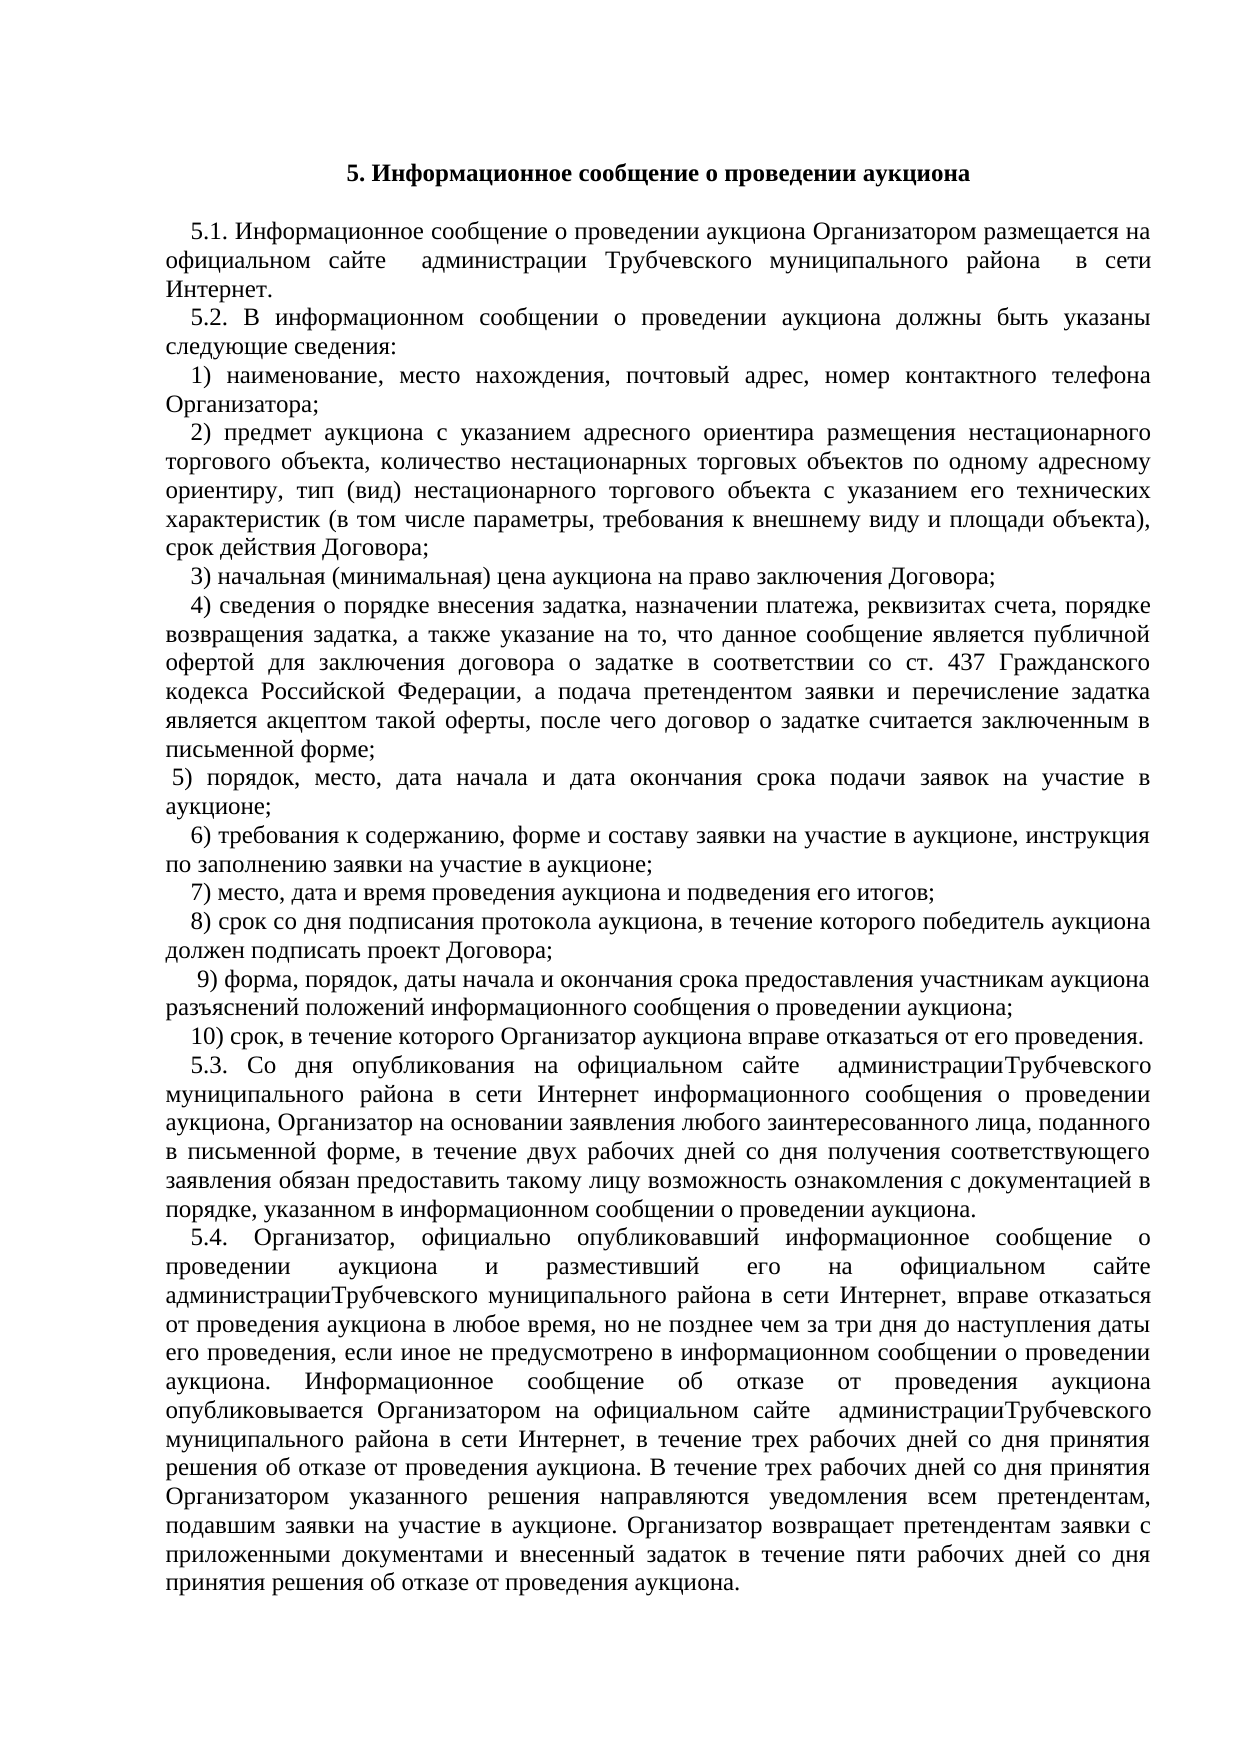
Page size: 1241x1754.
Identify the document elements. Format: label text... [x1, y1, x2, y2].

text 7) место, дата и время проведения аукциона и подведения его итогов; [165, 877, 1152, 906]
text 5.3. Со дня опубликования на официальном сайте администрацииТрубчевского муниципального района в сети Интернет информационного сообщения о проведении аукциона, Организатор на основании заявления любого заинтересованного лица, поданного в письменной форме, в течение двух рабочих дней со дня получения соответствующего заявления обязан предоставить такому лицу возможность ознакомления с документацией в порядке, указанном в информационном сообщении о проведении аукциона. [165, 1050, 1152, 1222]
text 5) порядок, место, дата начала и дата окончания срока подачи заявок на участие в аукционе; [165, 762, 1152, 820]
text 5.1. Информационное сообщение о проведении аукциона Организатором размещается на официальном сайте администрации Трубчевского муниципального района в сети Интернет. [165, 216, 1152, 302]
text 1) наименование, место нахождения, почтовый адрес, номер контактного телефона Организатора; [165, 360, 1152, 417]
text 8) срок со дня подписания протокола аукциона, в течение которого победитель аукциона должен подписать проект Договора; [165, 906, 1152, 964]
text 5.2. В информационном сообщении о проведении аукциона должны быть указаны следующие сведения: [165, 302, 1152, 360]
text 9) форма, порядок, даты начала и окончания срока предоставления участникам аукциона разъяснений положений информационного сообщения о проведении аукциона; [165, 964, 1152, 1021]
text 3) начальная (минимальная) цена аукциона на право заключения Договора; [165, 561, 1152, 590]
text 10) срок, в течение которого Организатор аукциона вправе отказаться от его проведения. [165, 1021, 1152, 1050]
text 5.4. Организатор, официально опубликовавший информационное сообщение о проведении аукциона и разместивший его на официальном сайте администрацииТрубчевского муниципального района в сети Интернет, вправе отказаться от проведения аукциона в любое время, но не позднее чем за три дня до наступления даты его проведения, если иное не предусмотрено в информационном сообщении о проведении аукциона. Информационное сообщение об отказе от проведения аукциона опубликовывается Организатором на официальном сайте администрацииТрубчевского муниципального района в сети Интернет, в течение трех рабочих дней со дня принятия решения об отказе от проведения аукциона. В течение трех рабочих дней со дня принятия Организатором указанного решения направляются уведомления всем претендентам, подавшим заявки на участие в аукционе. Организатор возвращает претендентам заявки с приложенными документами и внесенный задаток в течение пяти рабочих дней со дня принятия решения об отказе от проведения аукциона. [165, 1222, 1152, 1596]
text 6) требования к содержанию, форме и составу заявки на участие в аукционе, инструкция по заполнению заявки на участие в аукционе; [165, 820, 1152, 877]
text 2) предмет аукциона с указанием адресного ориентира размещения нестационарного торгового объекта, количество нестационарных торговых объектов по одному адресному ориентиру, тип (вид) нестационарного торгового объекта с указанием его технических характеристик (в том числе параметры, требования к внешнему виду и площади объекта), срок действия Договора; [165, 417, 1152, 561]
text 4) сведения о порядке внесения задатка, назначении платежа, реквизитах счета, порядке возвращения задатка, а также указание на то, что данное сообщение является публичной офертой для заключения договора о задатке в соответствии со ст. 437 Гражданского кодекса Российской Федерации, а подача претендентом заявки и перечисление задатка является акцептом такой оферты, после чего договор о задатке считается заключенным в письменной форме; [165, 590, 1152, 762]
text 5. Информационное сообщение о проведении аукциона [165, 158, 1152, 187]
